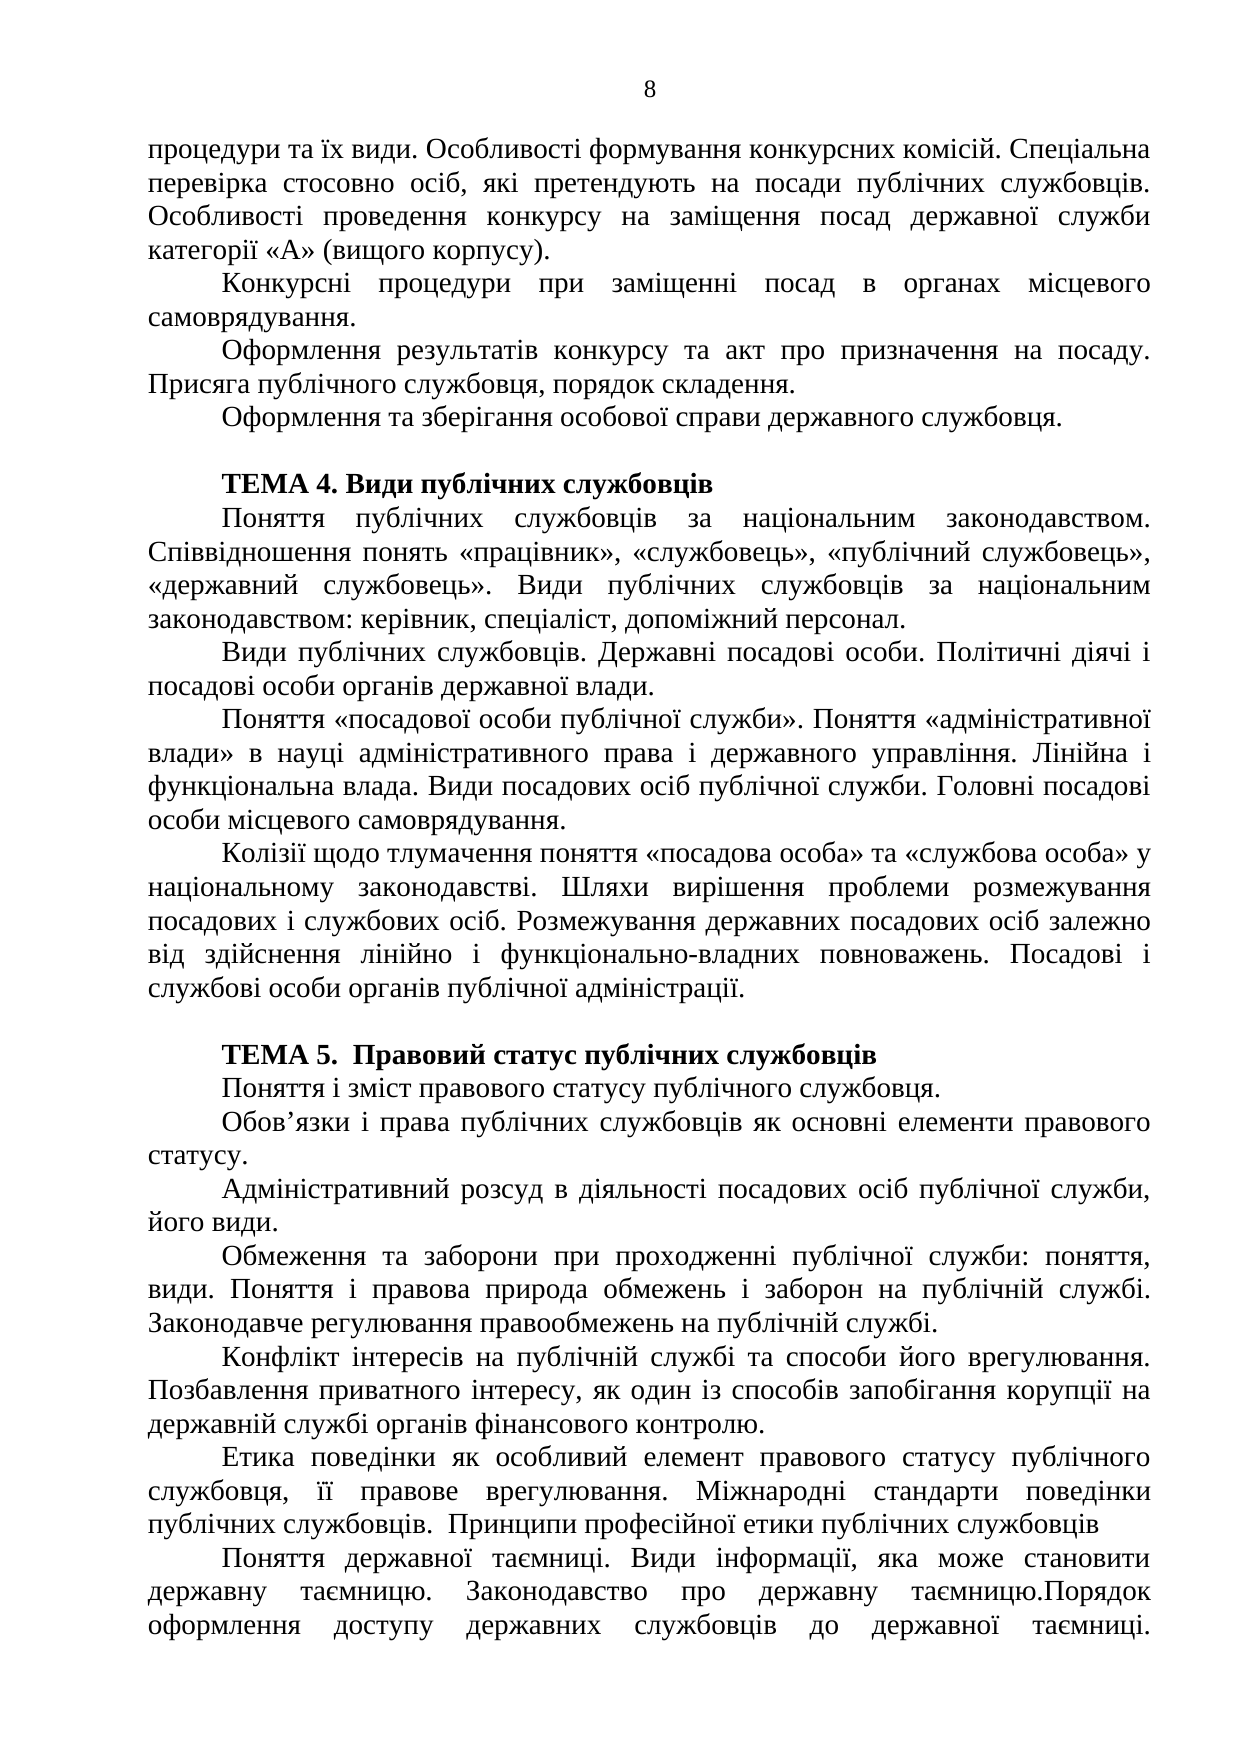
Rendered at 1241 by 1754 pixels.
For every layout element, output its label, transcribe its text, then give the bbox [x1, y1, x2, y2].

text Поняття і зміст правового статусу публічного службовця. [148, 1070, 1152, 1104]
text Поняття «посадової особи публічної служби». Поняття «адміністративної влади» в науці адміністративного права і державного управління. Лінійна і функціональна влада. Види посадових осіб публічної служби. Головні посадові особи місцевого самоврядування. [148, 701, 1152, 836]
text Види публічних службовців. Державні посадові особи. Політичні діячі і посадові особи органів державної влади. [148, 634, 1152, 701]
text Конфлікт інтересів на публічній службі та способи його врегулювання. Позбавлення приватного інтересу, як один із способів запобігання корупції на державній службі органів фінансового контролю. [148, 1339, 1152, 1439]
text Етика поведінки як особливий елемент правового статусу публічного службовця, її правове врегулювання. Міжнародні стандарти поведінки публічних службовців. Принципи професійної етики публічних службовців [148, 1439, 1152, 1540]
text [148, 1540, 1152, 1641]
text Тема 5. Правовий статус публічних службовців [148, 1037, 1152, 1070]
text Тема 4. Види публічних службовців [148, 467, 1152, 500]
text Поняття публічних службовців за національним законодавством. Співвідношення понять «працівник», «службовець», «публічний службовець», «державний службовець». Види публічних службовців за національним законодавством: керівник, спеціаліст, допоміжний персонал. [148, 500, 1152, 634]
text Адміністративний розсуд в діяльності посадових осіб публічної служби, його види. [148, 1171, 1152, 1238]
text Конкурсні процедури при заміщенні посад в органах місцевого самоврядування. [148, 265, 1152, 332]
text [148, 131, 1152, 265]
text Обмеження та заборони при проходженні публічної служби: поняття, види. Поняття і правова природа обмежень і заборон на публічній службі. Законодавче регулювання правообмежень на публічній службі. [148, 1238, 1152, 1339]
text Колізії щодо тлумачення поняття «посадова особа» та «службова особа» у національному законодавстві. Шляхи вирішення проблеми розмежування посадових і службових осіб. Розмежування державних посадових осіб залежно від здійснення лінійно і функціонально-владних повноважень. Посадові і службові особи органів публічної адміністрації. [148, 836, 1152, 1003]
text Оформлення та зберігання особової справи державного службовця. [148, 399, 1152, 433]
text Обов’язки і права публічних службовців як основні елементи правового статусу. [148, 1104, 1152, 1171]
text Оформлення результатів конкурсу та акт про призначення на посаду. Присяга публічного службовця, порядок складення. [148, 332, 1152, 399]
